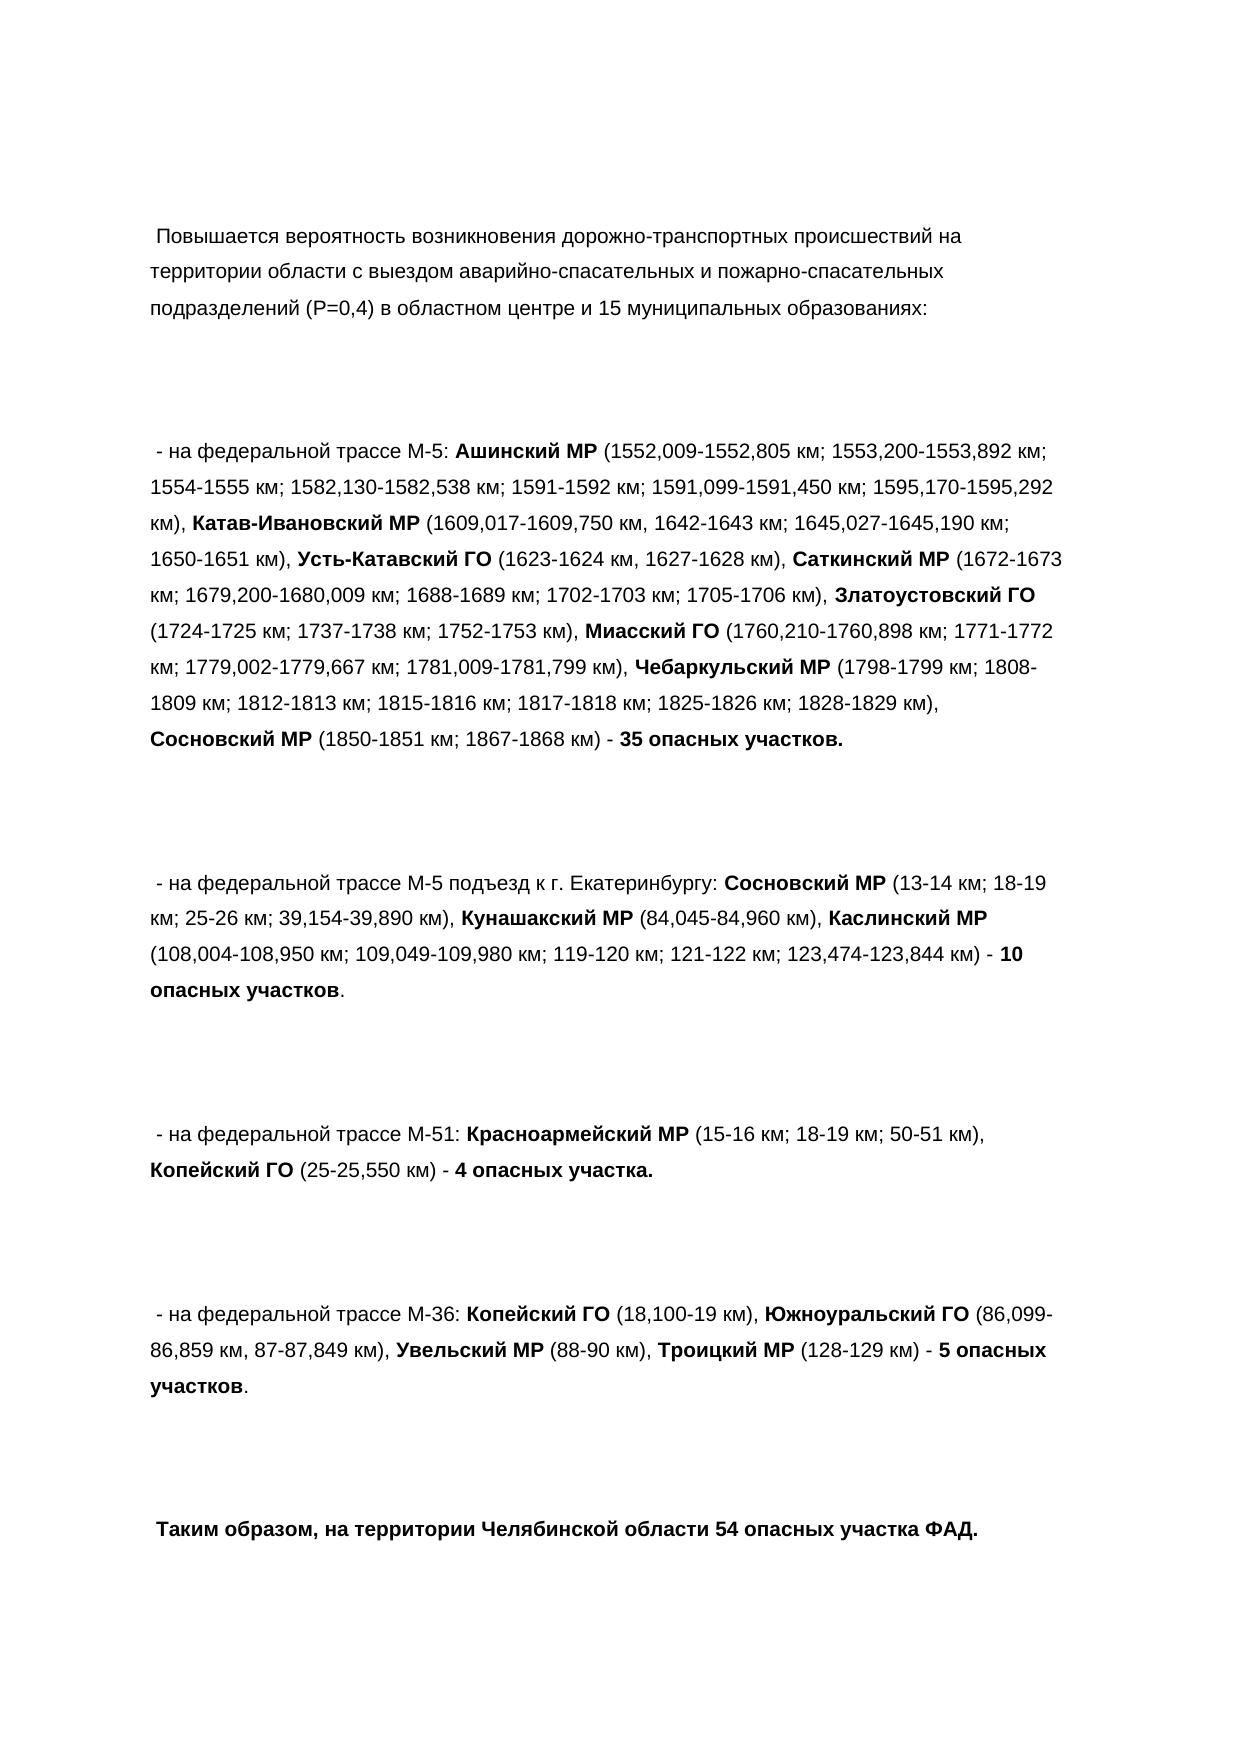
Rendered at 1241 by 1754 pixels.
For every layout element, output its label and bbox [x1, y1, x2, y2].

table_cell [140, 150, 1078, 1577]
